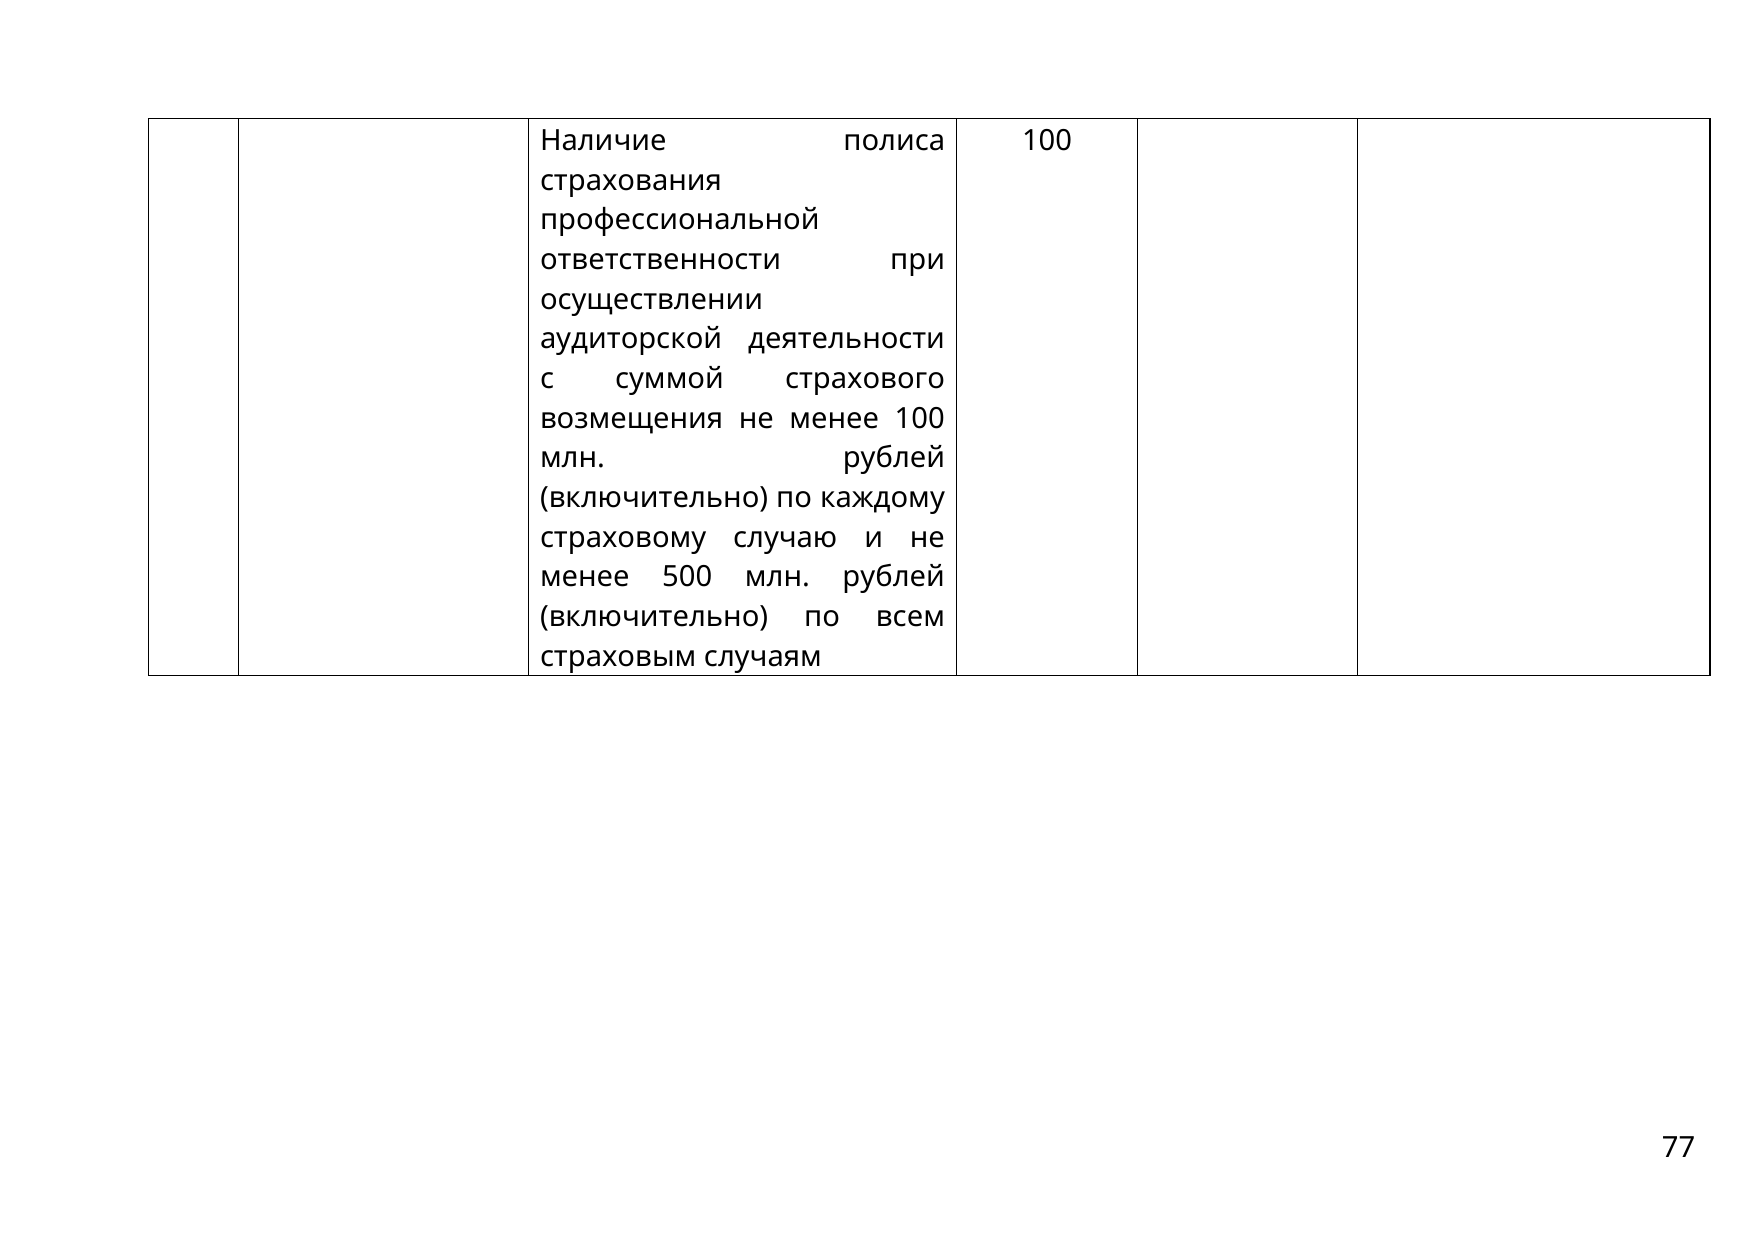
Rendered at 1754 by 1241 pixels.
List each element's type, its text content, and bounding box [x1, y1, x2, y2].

table_cell Наличие полиса страхования профессиональной ответственности при осуществлении аудиторской деятельности с суммой страхового возмещения не менее 100 млн. рублей (включительно) по каждому страховому случаю и не менее 500 млн. рублей (включительно) по всем страховым случаям [529, 119, 956, 675]
table_cell 100 [957, 119, 1137, 675]
